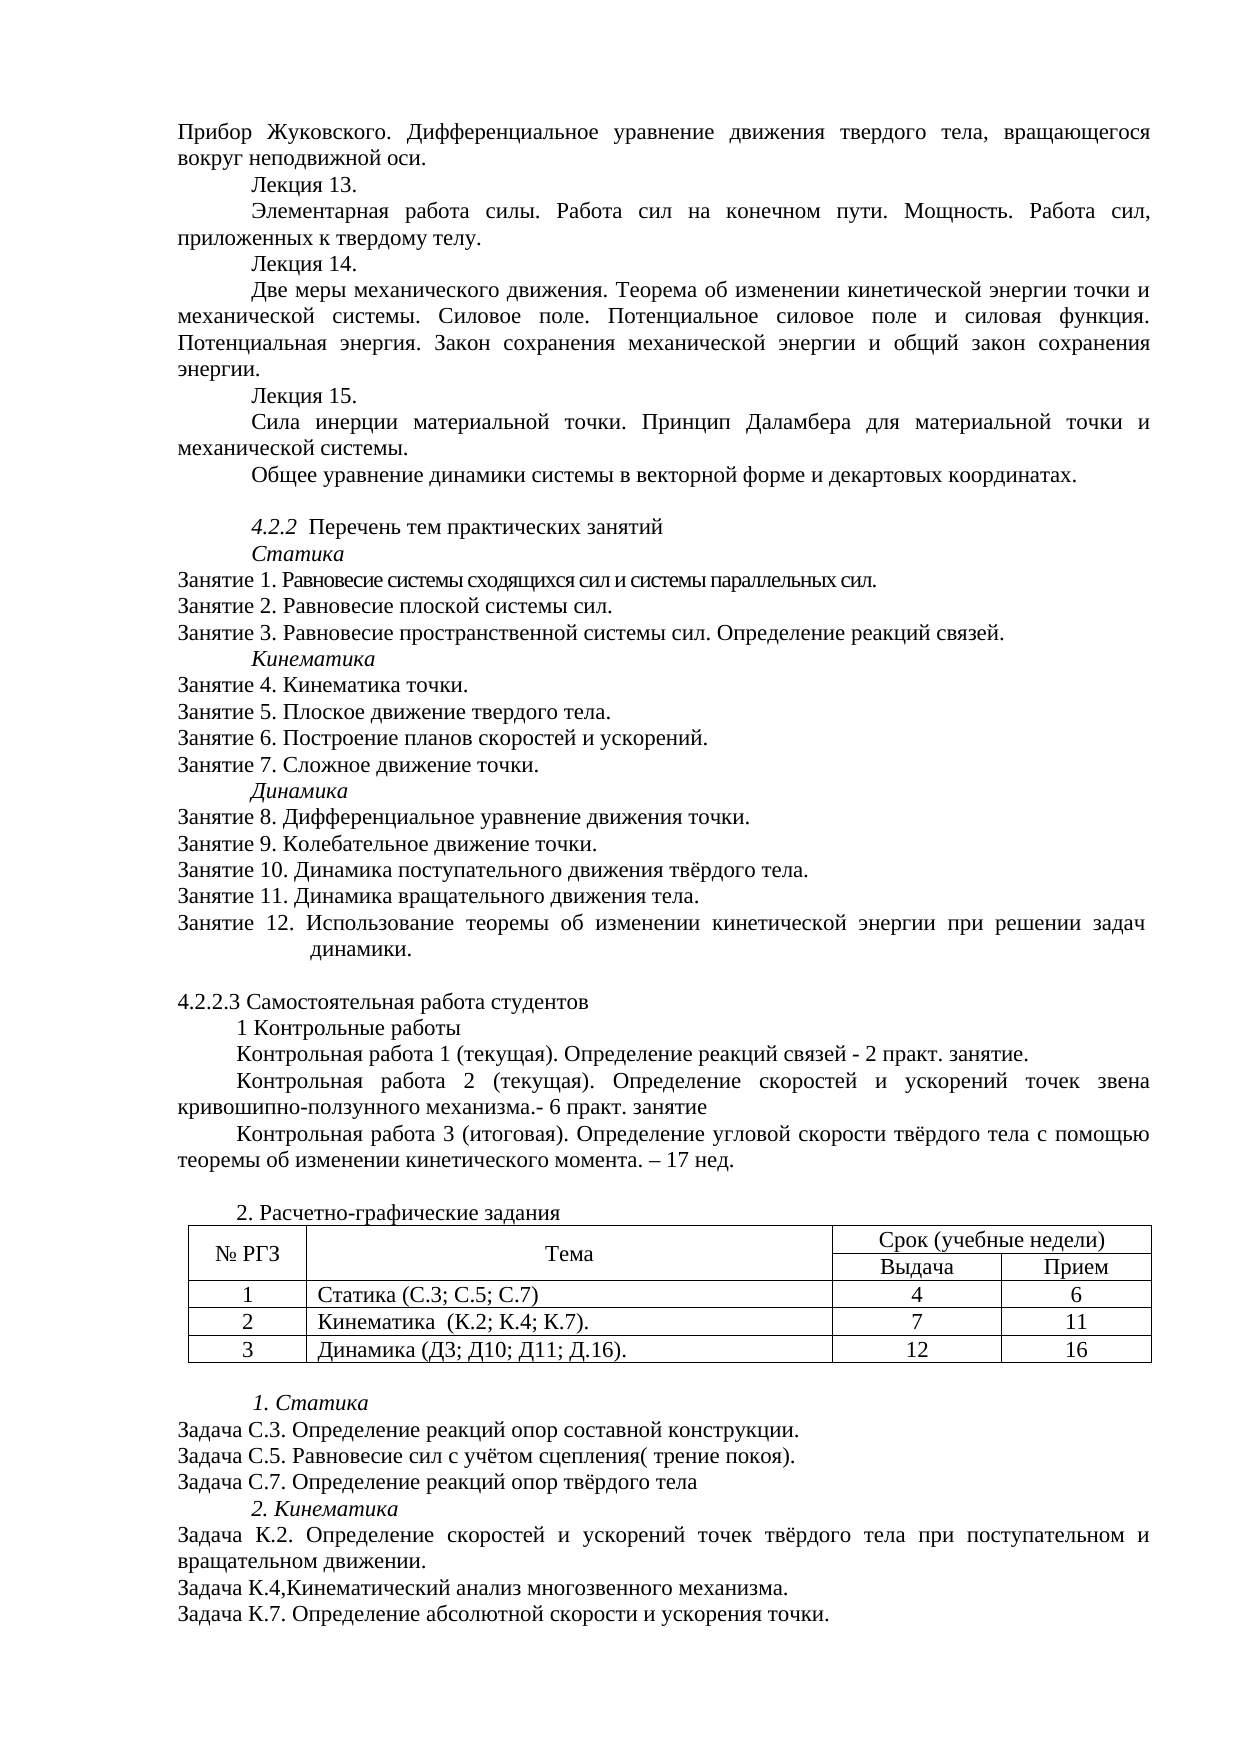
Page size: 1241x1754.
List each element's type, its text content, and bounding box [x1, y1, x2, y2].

text Занятие 7. Сложное движение точки. [177, 751, 1152, 777]
text Статика [177, 540, 1152, 566]
text Лекция 15. [177, 382, 1152, 408]
text Две меры механического движения. Теорема об изменении кинетической энергии точки и механической системы. Силовое поле. Потенциальное силовое поле и силовая функция. Потенциальная энергия. Закон сохранения механической энергии и общий закон сохранения энергии. [177, 276, 1152, 382]
text Занятие 2. Равновесие плоской системы сил. [177, 592, 1152, 619]
list Задача С.3. Определение реакций опор составной конструкции. [177, 1416, 1152, 1442]
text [177, 118, 1152, 171]
table_cell Прием [1002, 1254, 1151, 1280]
table_cell Динамика (Д3; Д10; Д11; Д.16). [307, 1336, 832, 1362]
list Задача К.2. Определение скоростей и ускорений точек твёрдого тела при поступательном и вращательном движении. [177, 1521, 1152, 1574]
text Занятие 6. Построение планов скоростей и ускорений. [177, 724, 1152, 751]
text Элементарная работа силы. Работа сил на конечном пути. Мощность. Работа сил, приложенных к твердому телу. [177, 197, 1152, 250]
table_cell 6 [1002, 1281, 1151, 1307]
list Задача С.5. Равновесие сил с учётом сцепления( трение покоя). [177, 1442, 1152, 1468]
table_header Тема [307, 1226, 832, 1280]
text 1 Контрольные работы [177, 1014, 1152, 1041]
text Занятие 11. Динамика вращательного движения тела. [177, 882, 1147, 909]
text Сила инерции материальной точки. Принцип Даламбера для материальной точки и механической системы. [177, 408, 1152, 461]
text Занятие 5. Плоское движение твердого тела. [177, 698, 1152, 724]
text Лекция 14. [177, 250, 1152, 276]
list Задача К.7. Определение абсолютной скорости и ускорения точки. [177, 1600, 1152, 1627]
list Задача С.7. Определение реакций опор твёрдого тела [177, 1468, 1152, 1495]
table_cell Выдача [833, 1254, 1001, 1280]
table_cell 16 [1002, 1336, 1151, 1362]
text Общее уравнение динамики системы в векторной форме и декартовых координатах. [177, 461, 1152, 487]
list 2. Кинематика [177, 1495, 1152, 1521]
text Контрольная работа 2 (текущая). Определение скоростей и ускорений точек звена кривошипно-ползунного механизма.- 6 практ. занятие [177, 1067, 1152, 1119]
table_cell 7 [833, 1308, 1001, 1334]
text 2. Расчетно-графические задания [177, 1199, 1152, 1225]
table_cell Статика (С.3; С.5; С.7) [307, 1281, 832, 1307]
text Кинематика [177, 645, 1152, 672]
subtitle 4.2.2.3 Самостоятельная работа студентов [177, 988, 1152, 1014]
text Занятие 4. Кинематика точки. [177, 672, 1152, 698]
table_header Срок (учебные недели) [833, 1226, 1151, 1252]
list Задача К.4,Кинематический анализ многозвенного механизма. [177, 1574, 1152, 1600]
text Занятие 3. Равновесие пространственной системы сил. Определение реакций связей. [177, 619, 1152, 645]
table_cell 1 [189, 1281, 306, 1307]
table_header № РГЗ [189, 1226, 306, 1280]
text Занятие 10. Динамика поступательного движения твёрдого тела. [177, 856, 1147, 882]
table_cell 12 [833, 1336, 1001, 1362]
table_cell 2 [189, 1308, 306, 1334]
text Динамика [177, 777, 1152, 803]
table_cell Кинематика (К.2; К.4; К.7). [307, 1308, 832, 1334]
text Контрольная работа 1 (текущая). Определение реакций связей - 2 практ. занятие. [177, 1041, 1152, 1067]
table_cell 4 [833, 1281, 1001, 1307]
text 1. Статика [252, 1389, 1152, 1416]
text Занятие 9. Колебательное движение точки. [177, 830, 1152, 856]
text Занятие 1. Равновесие системы сходящихся сил и системы параллельных сил. [177, 566, 1152, 592]
text Занятие 8. Дифференциальное уравнение движения точки. [177, 803, 1152, 830]
text Занятие 12. Использование теоремы об изменении кинетической энергии при решении задач динамики. [177, 909, 1147, 961]
text Контрольная работа 3 (итоговая). Определение угловой скорости твёрдого тела с помощью теоремы об изменении кинетического момента. – 17 нед. [177, 1119, 1152, 1172]
table_cell 3 [189, 1336, 306, 1362]
text Лекция 13. [177, 171, 1152, 197]
text 4.2.2 Перечень тем практических занятий [177, 513, 1152, 540]
table_cell 11 [1002, 1308, 1151, 1334]
